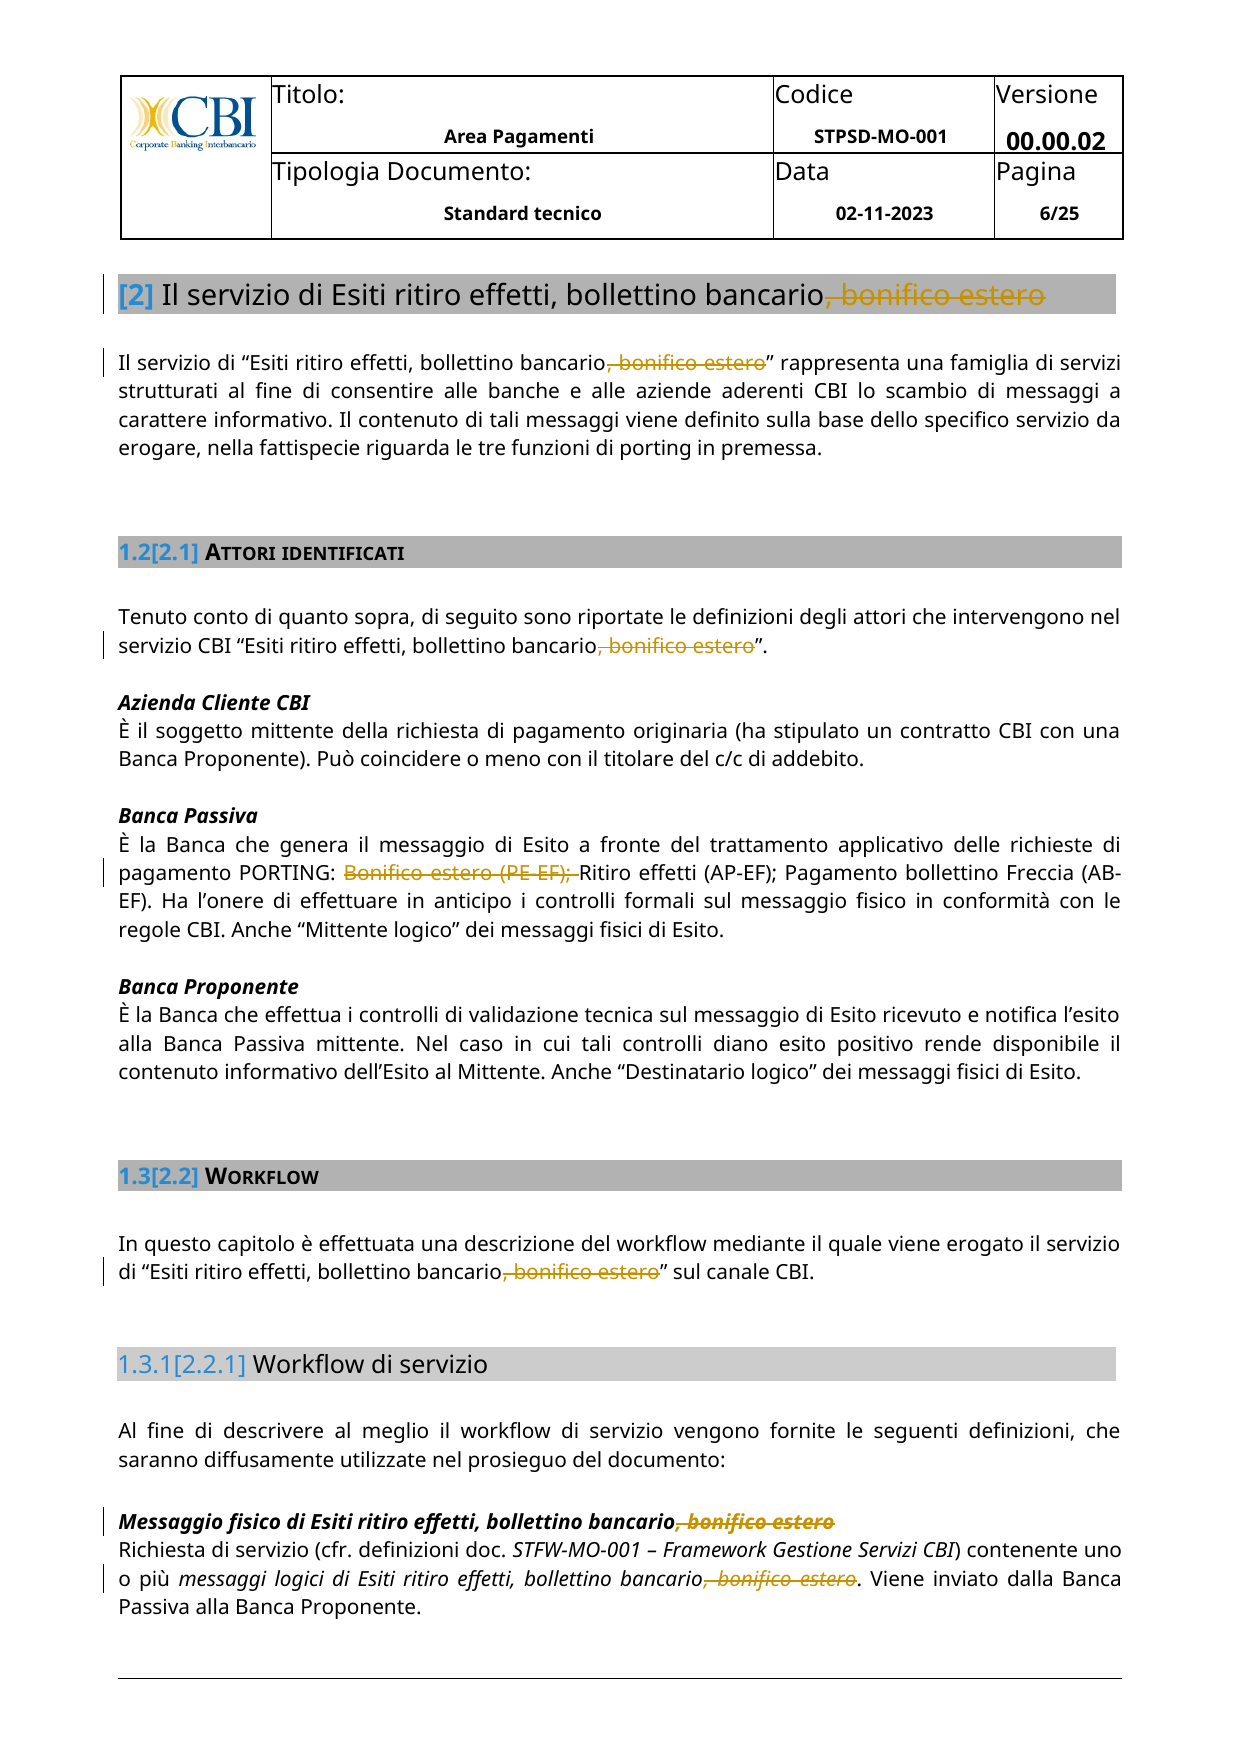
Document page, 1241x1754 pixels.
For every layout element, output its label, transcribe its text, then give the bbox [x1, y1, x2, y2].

text È che effettua i controlli di validazione tecnica sul messaggio di Esito ricevuto e notifica l’esito alla Banca Passiva mittente. Nel caso in cui tali controlli diano esito positivo rende disponibile il contenuto informativo dell’Esito al Mittente. Anche “Destinatario logico” dei messaggi fisici di Esito. [118, 1000, 1122, 1086]
text Messaggio fisico di Esiti ritiro effetti, bollettino bancario [118, 1507, 1122, 1536]
subtitle Il servizio di Esiti ritiro effetti, bollettino bancario [118, 274, 1116, 314]
subtitle Attori identificati [118, 536, 1122, 568]
subtitle Workflow [118, 1160, 1122, 1191]
text Al fine di descrivere al meglio il workflow di servizio vengono fornite le seguenti definizioni, che saranno diffusamente utilizzate nel prosieguo del documento: [118, 1416, 1122, 1473]
picture [122, 89, 270, 154]
text Richiesta di servizio (cfr. definizioni doc. STFW-MO-001 – Framework Gestione Servizi CBI) contenente uno o più messaggi logici di Esiti ritiro effetti, bollettino bancario. Viene inviato dalla Banca Passiva alla Banca Proponente. [118, 1536, 1122, 1621]
text Azienda Cliente CBI [118, 688, 1122, 716]
subtitle Workflow di servizio [117, 1347, 1116, 1381]
text Tenuto conto di quanto sopra, di seguito sono riportate le definizioni degli attori che intervengono nel servizio CBI “Esiti ritiro effetti, bollettino bancario”. [118, 602, 1122, 659]
text È il soggetto mittente della richiesta originaria (ha stipulato un contratto CBI con una Banca Proponente). Può coincidere o meno con il titolare del c/c di addebito. [118, 716, 1122, 773]
text Banca Passiva [118, 801, 1122, 830]
text In questo capitolo è effettuata una descrizione del workflow mediante il quale viene erogato il servizio di “Esiti ritiro effetti, bollettino bancario” sul canale CBI. [118, 1229, 1122, 1286]
text Banca Proponente [118, 972, 1122, 1000]
text Il servizio di “Esiti ritiro effetti, bollettino bancario” rappresenta una famiglia di servizi strutturati al fine di consentire alle banche e alle aziende aderenti CBI lo scambio di messaggi a carattere informativo. Il contenuto di tali messaggi viene definito sulla base dello specifico servizio da erogare, nella fattispecie riguarda le tre funzioni di porting in premessa. [118, 348, 1122, 462]
text È la Banca che genera il messaggio di Esito a fronte del trattamento applicativo delle richieste di pagamento PORTING: Ritiro effetti (AP-EF); Pagamento bollettino Freccia (AB-EF). Ha l’onere di effettuare in anticipo i controlli formali sul messaggio fisico in conformità con le regole CBI. Anche “Mittente logico” dei messaggi fisici di Esito. [118, 830, 1122, 943]
